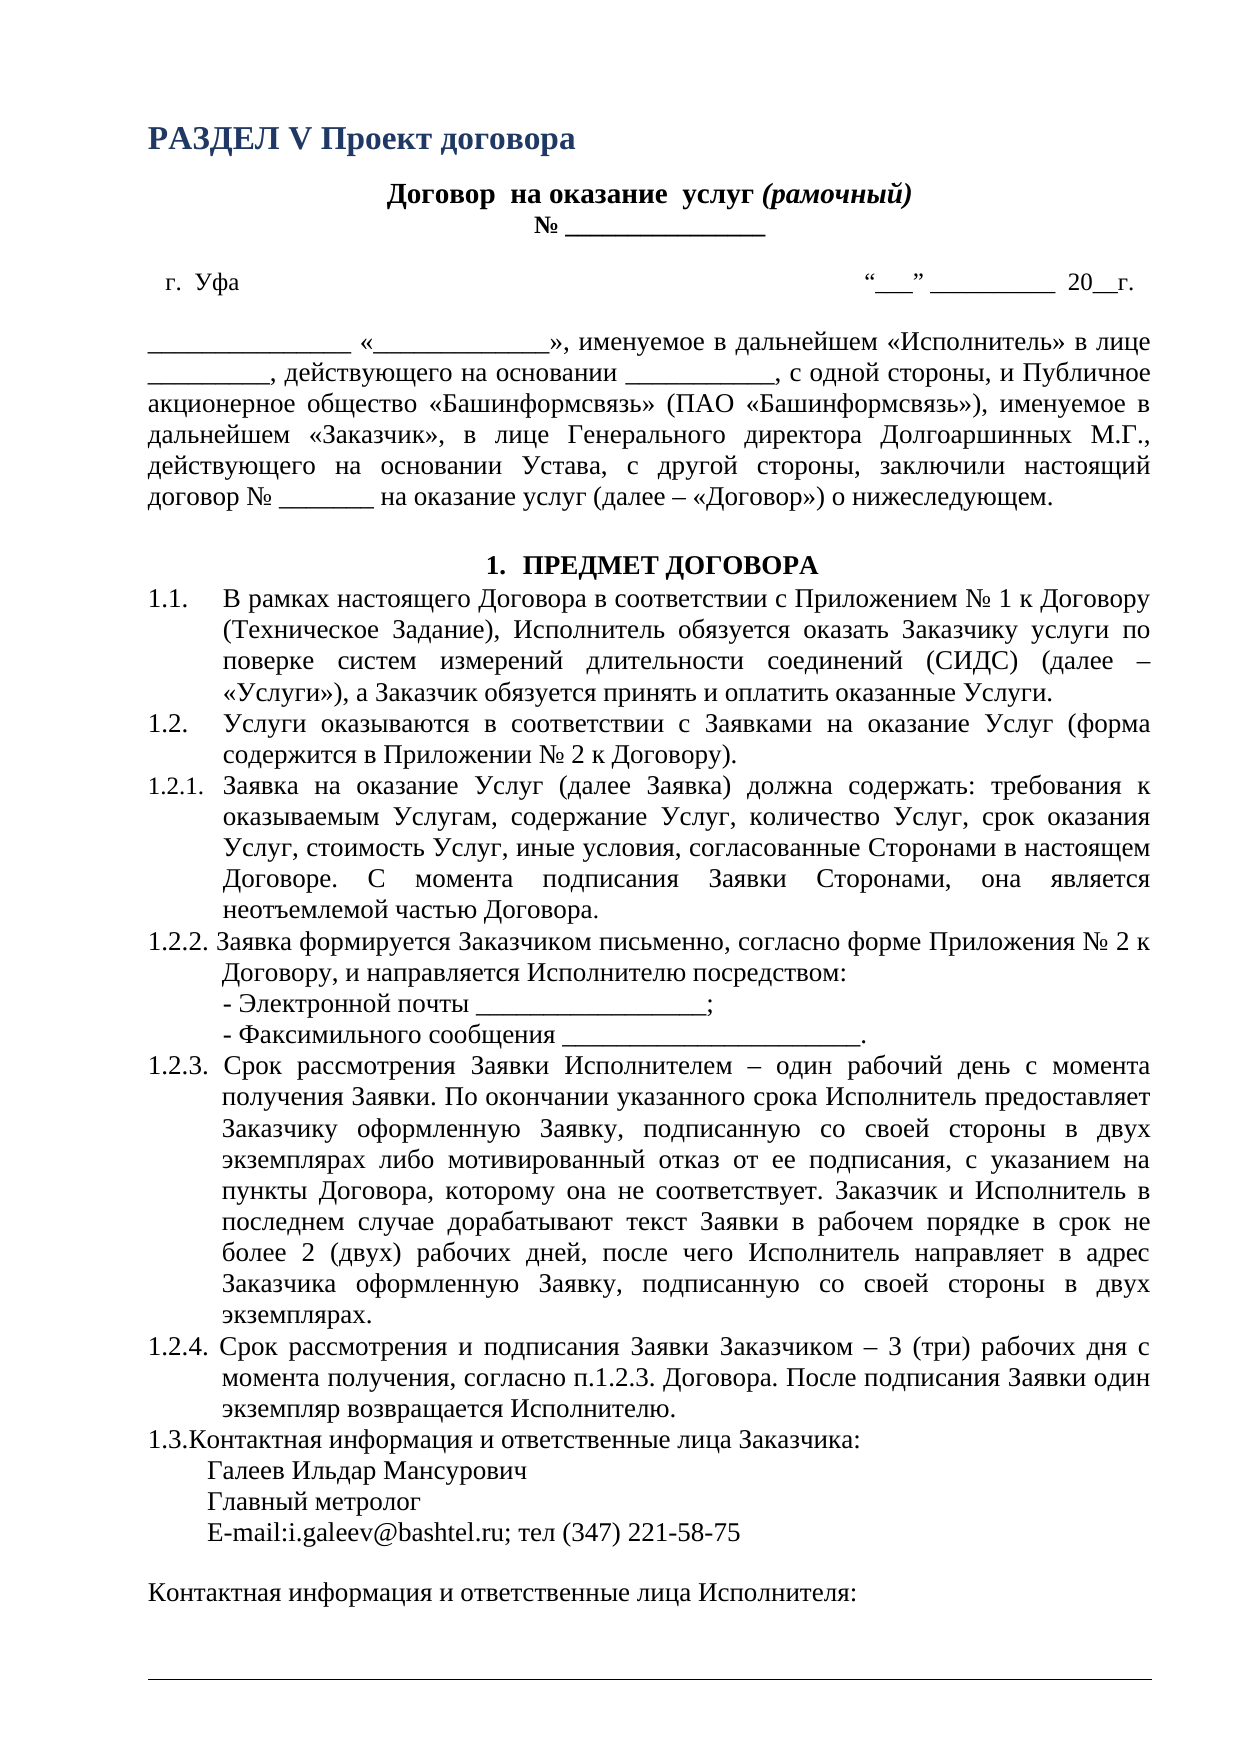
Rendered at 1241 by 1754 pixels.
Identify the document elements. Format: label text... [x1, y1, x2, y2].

text 1.2.2. Заявка формируется Заказчиком письменно, согласно форме Приложения № 2 к Договору, и направляется Исполнителю посредством: [148, 925, 1152, 987]
text _______________ «_____________», именуемое в дальнейшем «Исполнитель» в лице _________, действующего на основании ___________, с одной стороны, и Публичное акционерное общество «Башинформсвязь» (ПАО «Башинформсвязь»), именуемое в дальнейшем «Заказчик», в лице Генерального директора Долгоаршинных М.Г., действующего на основании Устава, с другой стороны, заключили настоящий договор № _______ на оказание услуг (далее – «Договор») о нижеследующем. [148, 325, 1152, 512]
text Договор на оказание услуг (рамочный) [148, 176, 1152, 210]
text РАЗДЕЛ V Проект договора [148, 118, 1152, 156]
text - Электронной почты _________________; [148, 987, 1152, 1018]
list В рамках настоящего Договора в соответствии с Приложением № 1 к Договору (Техническое Задание), Исполнитель обязуется оказать Заказчику услуги по поверке систем измерений длительности соединений (СИДС) (далее – «Услуги»), а Заказчик обязуется принять и оплатить оказанные Услуги. [148, 582, 1152, 707]
list ПРЕДМЕТ ДОГОВОРА [153, 549, 1152, 580]
text Контактная информация и ответственные лица Исполнителя: [148, 1576, 1152, 1607]
text 1.3.Контактная информация и ответственные лица Заказчика: [148, 1423, 1152, 1454]
text Галеев Ильдар Мансурович [207, 1454, 1152, 1485]
text E-mail:i.galeev@bashtel.ru; тел (347) 221-58-75 [207, 1517, 1152, 1548]
text Главный метролог [207, 1485, 1152, 1517]
text № ________________ [148, 210, 1152, 238]
text 1.2.4. Срок рассмотрения и подписания Заявки Заказчиком – 3 (три) рабочих дня с момента получения, согласно п.1.2.3. Договора. После подписания Заявки один экземпляр возвращается Исполнителю. [148, 1330, 1152, 1423]
text г. Уфа “___” __________ 20__г. [148, 267, 1152, 296]
text 1.2.3. Срок рассмотрения Заявки Исполнителем – один рабочий день с момента получения Заявки. По окончании указанного срока Исполнитель предоставляет Заказчику оформленную Заявку, подписанную со своей стороны в двух экземплярах либо мотивированный отказ от ее подписания, с указанием на пункты Договора, которому она не соответствует. Заказчик и Исполнитель в последнем случае дорабатывают текст Заявки в рабочем порядке в срок не более 2 (двух) рабочих дней, после чего Исполнитель направляет в адрес Заказчика оформленную Заявку, подписанную со своей стороны в двух экземплярах. [148, 1049, 1152, 1330]
list Заявка на оказание Услуг (далее Заявка) должна содержать: требования к оказываемым Услугам, содержание Услуг, количество Услуг, срок оказания Услуг, стоимость Услуг, иные условия, согласованные Сторонами в настоящем Договоре. С момента подписания Заявки Сторонами, она является неотъемлемой частью Договора. [148, 769, 1152, 925]
list Услуги оказываются в соответствии с Заявками на оказание Услуг (форма содержится в Приложении № 2 к Договору). [148, 707, 1152, 769]
text - Факсимильного сообщения ______________________. [148, 1018, 1152, 1049]
